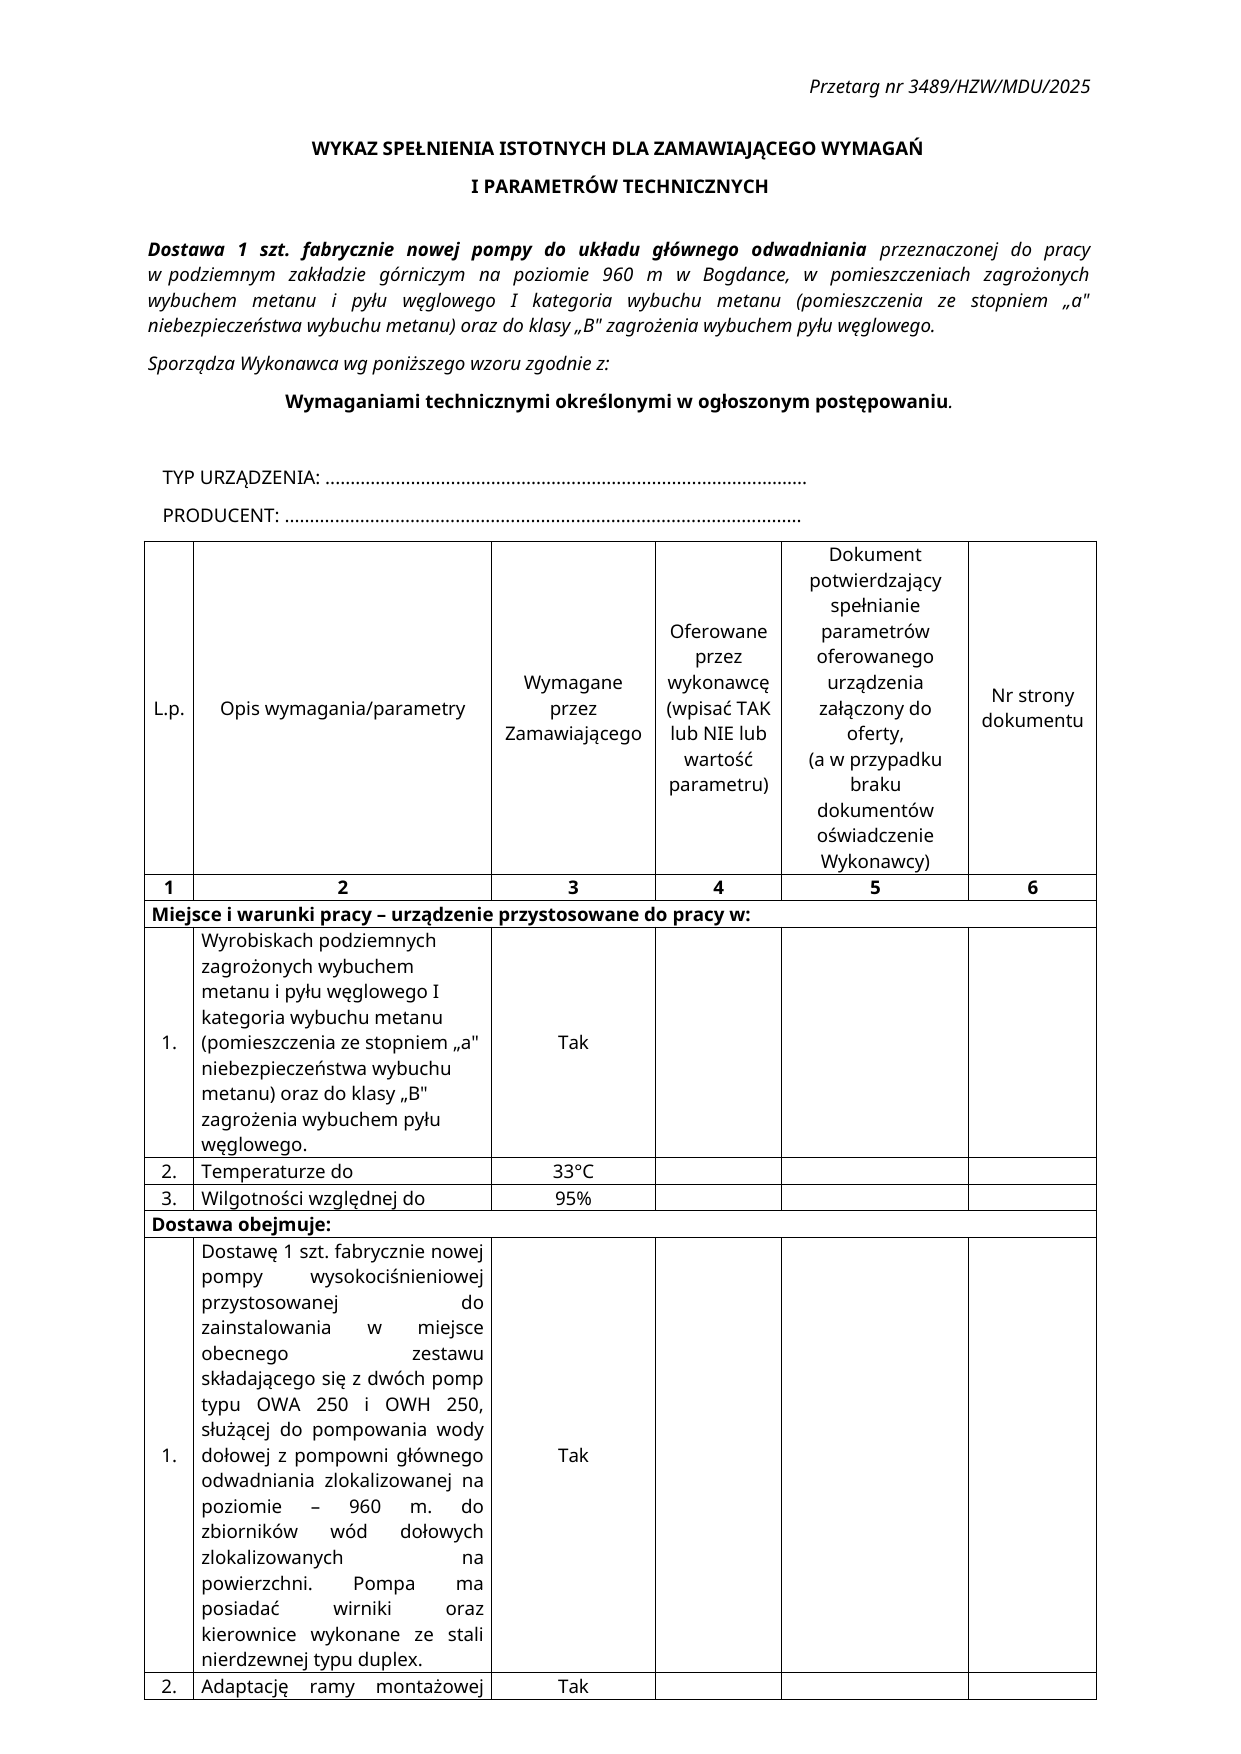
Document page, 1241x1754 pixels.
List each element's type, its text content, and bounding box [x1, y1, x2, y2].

table_cell 6 [969, 875, 1096, 900]
table_header Oferowane przez wykonawcę (wpisać TAK lub NIE lub wartość parametru) [656, 542, 781, 873]
table_cell [969, 1185, 1096, 1210]
table_cell [969, 1238, 1096, 1672]
table_cell [656, 1158, 781, 1184]
text Wymaganiami technicznymi określonymi w ogłoszonym postępowaniu. [148, 388, 1092, 414]
text TYP URZĄDZENIA: ................................................................................................ [162, 464, 1092, 490]
table_cell [656, 1185, 781, 1210]
table_header L.p. [145, 542, 193, 873]
table_cell 2. [145, 1673, 193, 1698]
table_cell 33°C [492, 1158, 655, 1184]
table_cell [782, 928, 968, 1157]
table_cell 3 [492, 875, 655, 900]
table_cell 1. [145, 1238, 193, 1672]
table_cell [969, 928, 1096, 1157]
table_cell 4 [656, 875, 781, 900]
table_cell Tak [492, 1238, 655, 1672]
text Dostawa 1 szt. fabrycznie nowej pompy do układu głównego odwadniania przeznaczonej do pracy w podziemnym zakładzie górniczym na poziomie 960 m w Bogdance, w pomieszczeniach zagrożonych wybuchem metanu i pyłu węglowego I kategoria wybuchu metanu (pomieszczenia ze stopniem „a" niebezpieczeństwa wybuchu metanu) oraz do klasy „B" zagrożenia wybuchem pyłu węglowego. [148, 236, 1092, 338]
table_cell Wyrobiskach podziemnych zagrożonych wybuchem metanu i pyłu węglowego I kategoria wybuchu metanu (pomieszczenia ze stopniem „a" niebezpieczeństwa wybuchu metanu) oraz do klasy „B" zagrożenia wybuchem pyłu węglowego. [194, 928, 491, 1157]
text Sporządza Wykonawca wg poniższego wzoru zgodnie z: [148, 351, 1092, 376]
table_cell Tak [492, 1673, 655, 1698]
table_cell 2 [194, 875, 491, 900]
table_cell Dostawę 1 szt. fabrycznie nowej pompy wysokociśnieniowej przystosowanej do zainstalowania w miejsce obecnego zestawu składającego się z dwóch pomp typu OWA 250 i OWH 250, służącej do pompowania wody dołowej z pompowni głównego odwadniania zlokalizowanej na poziomie – 960 m. do zbiorników wód dołowych zlokalizowanych na powierzchni. Pompa ma posiadać wirniki oraz kierownice wykonane ze stali nierdzewnej typu duplex. [194, 1238, 491, 1672]
table_cell [782, 1238, 968, 1672]
table_cell Miejsce i warunki pracy – urządzenie przystosowane do pracy w: [145, 901, 1096, 927]
table_cell 3. [145, 1185, 193, 1210]
table_cell 1 [145, 875, 193, 900]
table_cell [969, 1158, 1096, 1184]
table_cell 1. [145, 928, 193, 1157]
table_cell [656, 1238, 781, 1672]
text PRODUCENT: ....................................................................................................... [162, 503, 1092, 528]
table_cell 95% [492, 1185, 655, 1210]
table_cell [782, 1673, 968, 1698]
table_cell [656, 1673, 781, 1698]
table_header Opis wymagania/parametry [194, 542, 491, 873]
table_cell Tak [492, 928, 655, 1157]
table_header Nr strony dokumentu [969, 542, 1096, 873]
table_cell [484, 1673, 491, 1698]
table_cell 2. [145, 1158, 193, 1184]
table_cell 5 [782, 875, 968, 900]
table_cell Wilgotności względnej do [194, 1185, 491, 1210]
table_cell Dostawa obejmuje: [145, 1211, 1096, 1237]
table_header Dokument potwierdzający spełnianie parametrów oferowanego urządzenia załączony do oferty, (a w przypadku braku dokumentów oświadczenie Wykonawcy) [782, 542, 968, 873]
table_cell [656, 928, 781, 1157]
text WYKAZ SPEŁNIENIA ISTOTNYCH DLA ZAMAWIAJĄCEGO WYMAGAŃ I PARAMETRÓW TECHNICZNYCH [148, 123, 1092, 198]
table_cell [782, 1185, 968, 1210]
table_cell [969, 1673, 1096, 1698]
table_cell [782, 1158, 968, 1184]
table_cell Temperaturze do [194, 1158, 491, 1184]
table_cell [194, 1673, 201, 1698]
table_header Wymagane przez Zamawiającego [492, 542, 655, 873]
